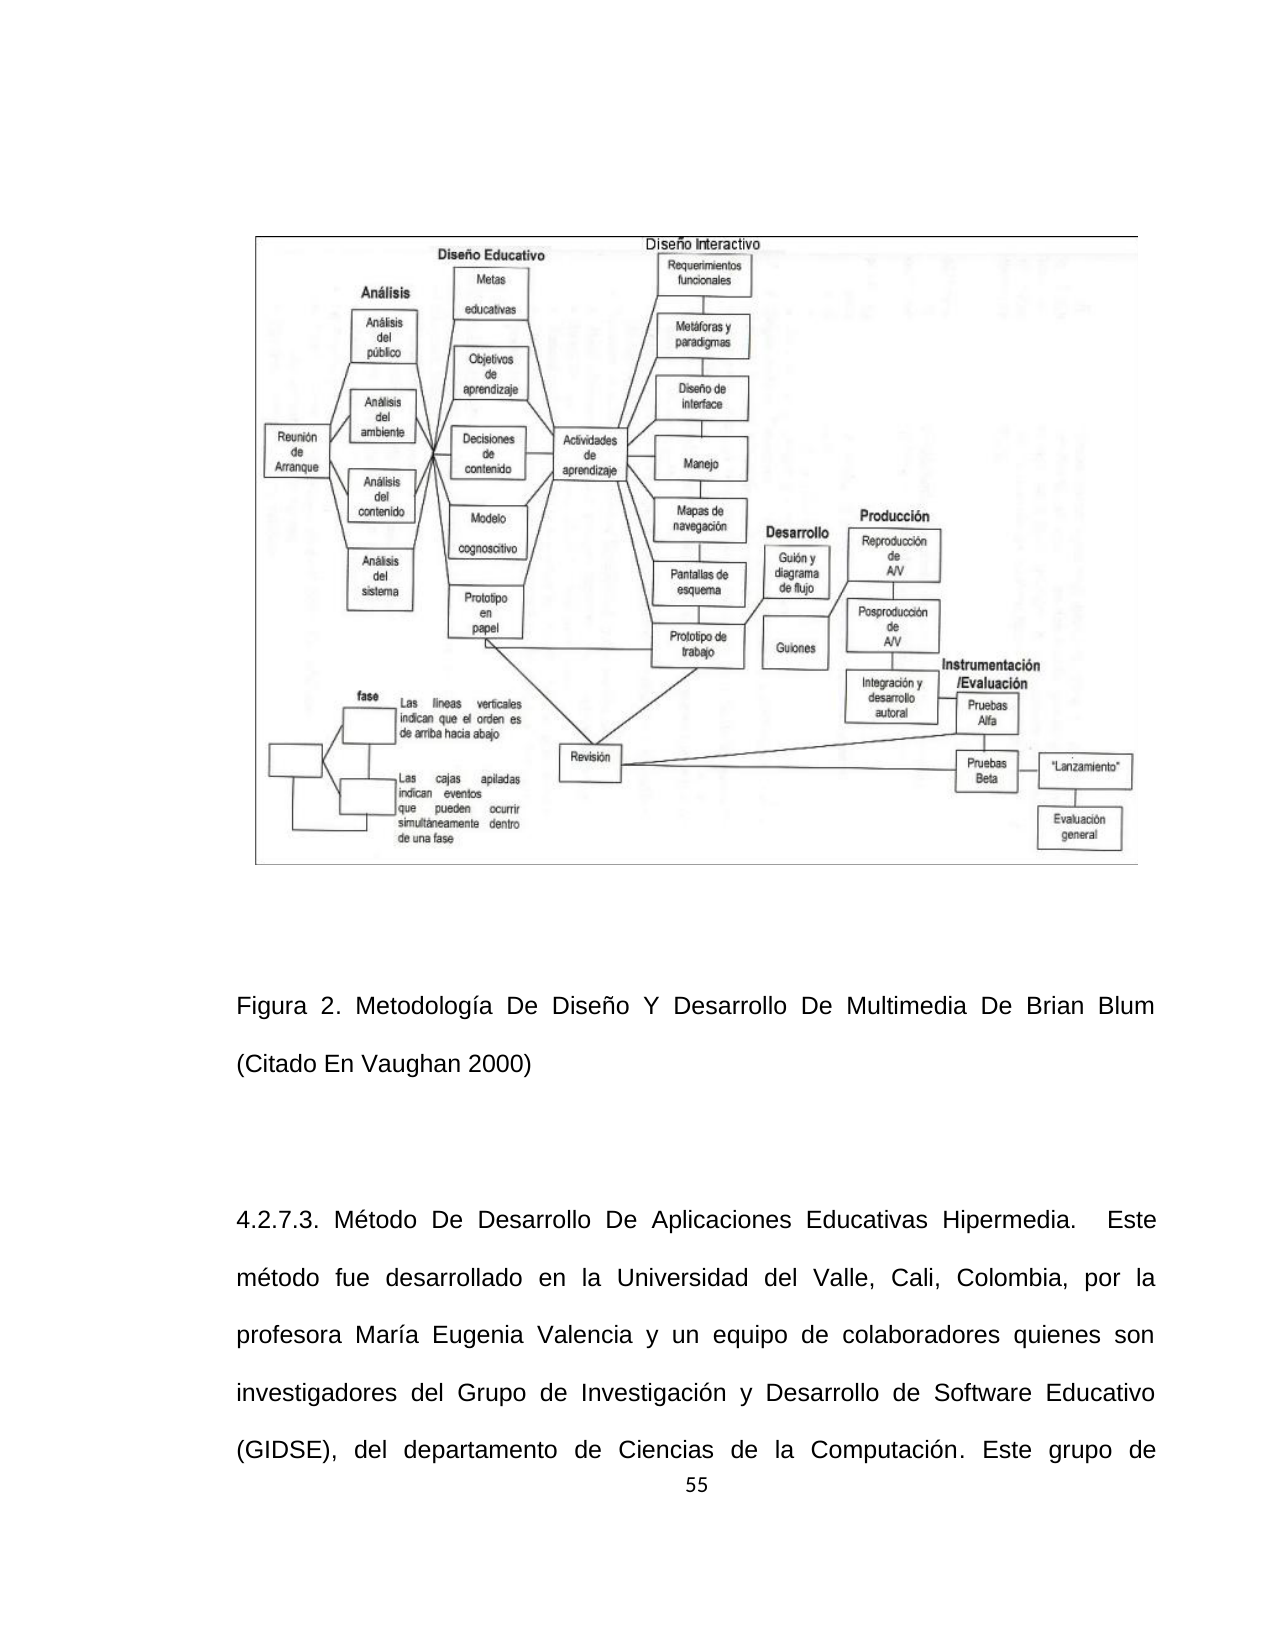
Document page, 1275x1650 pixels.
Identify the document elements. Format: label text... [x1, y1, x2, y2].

text Figura 2. Metodología De Diseño Y Desarrollo De Multimedia De Brian Blum (Citado En Vaughan 2000) [236, 991, 1157, 1078]
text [236, 1206, 1157, 1464]
